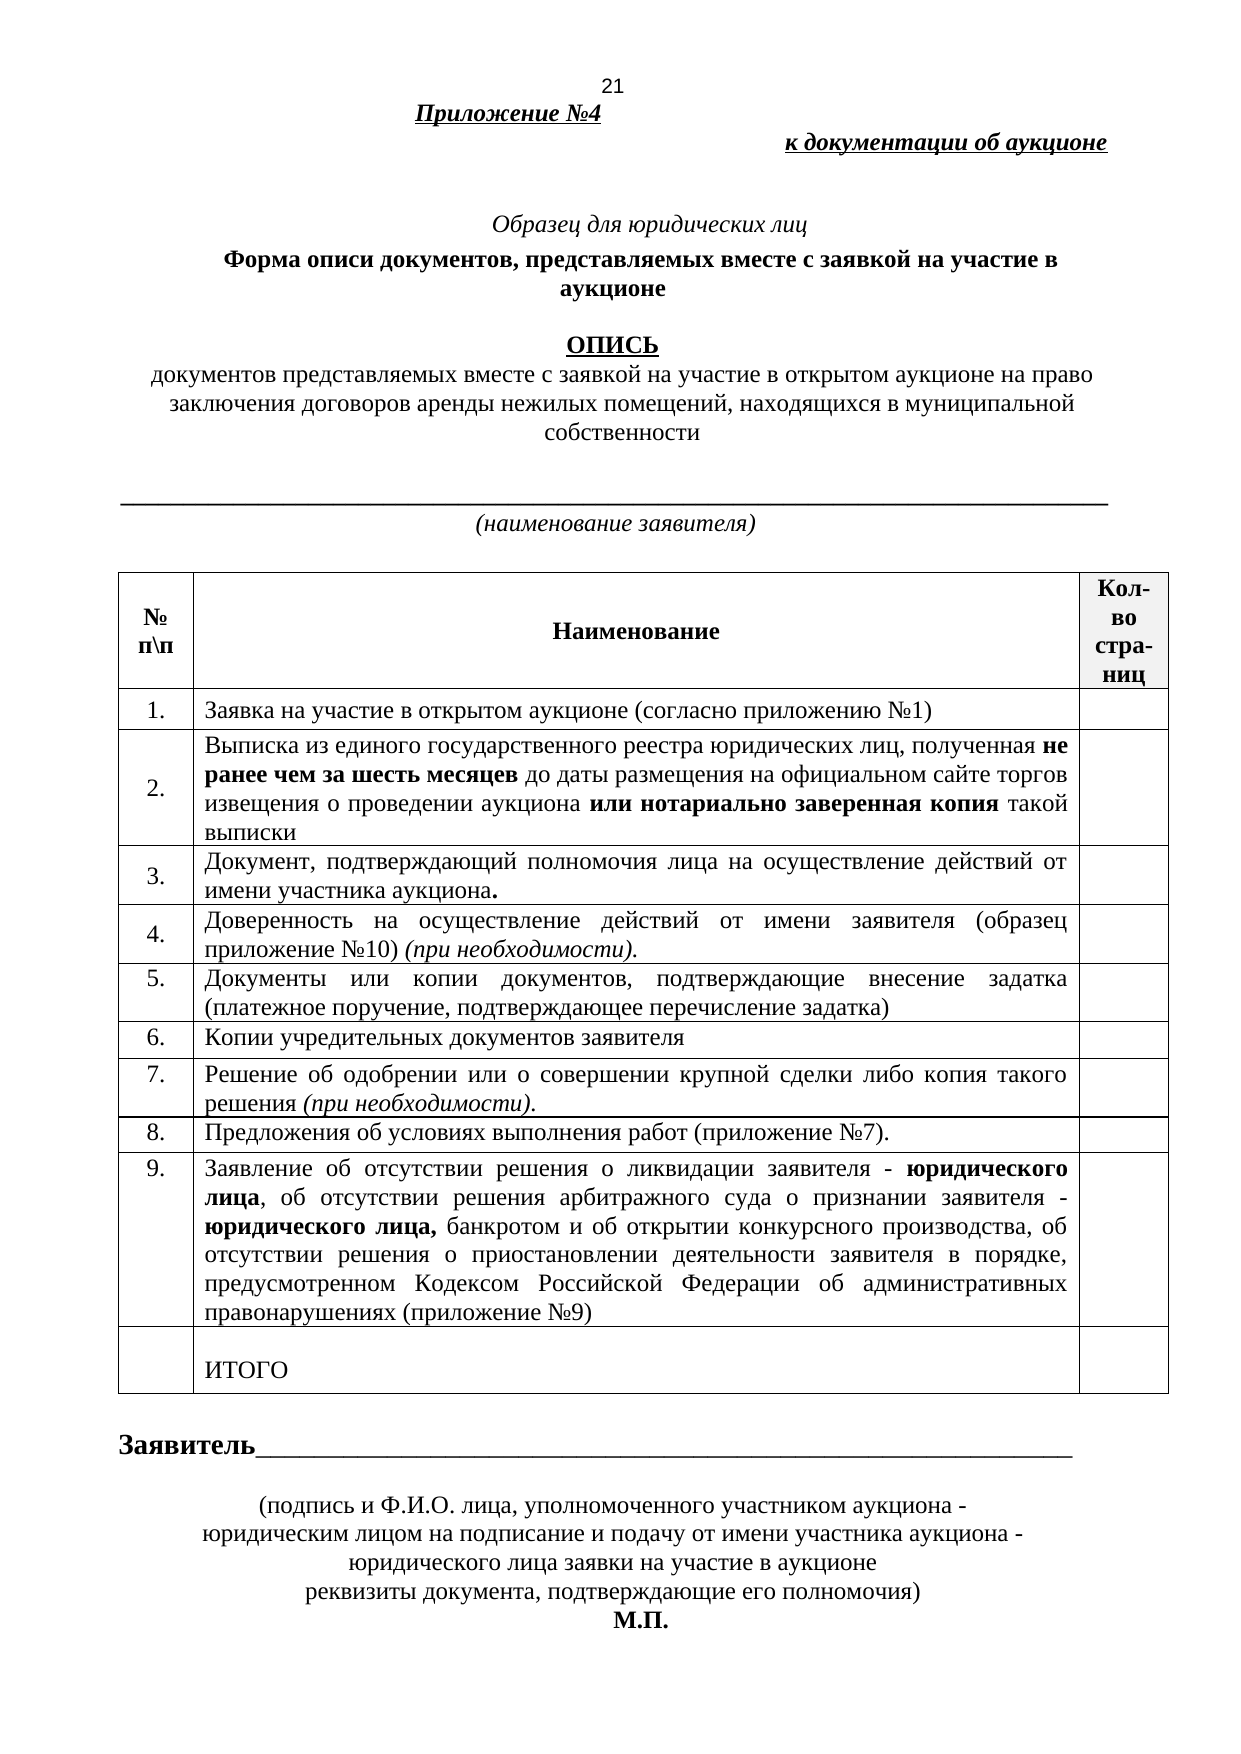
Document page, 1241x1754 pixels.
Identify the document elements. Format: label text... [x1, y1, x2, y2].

text к документации об аукционе [118, 127, 1107, 155]
table_cell 2. [119, 730, 193, 845]
text реквизиты документа, подтверждающие его полномочия) [118, 1576, 1107, 1605]
text М.П. [118, 1605, 1107, 1633]
table_cell [1080, 1059, 1168, 1116]
table_cell [1080, 964, 1168, 1021]
table_cell [1080, 730, 1168, 845]
table_cell Предложения об условиях выполнения работ (приложение №7). [194, 1118, 1079, 1152]
table_cell 9. [119, 1153, 193, 1326]
text Заявитель________________________________________________________ [118, 1427, 1107, 1461]
table_cell ИТОГО [194, 1327, 1079, 1393]
table_cell [1080, 1327, 1168, 1393]
table_cell [1080, 905, 1168, 962]
table_header Наименование [194, 573, 1079, 688]
subtitle Образец для юридических лиц [118, 209, 1107, 238]
table_cell 5. [119, 964, 193, 1021]
text Форма описи документов, представляемых вместе с заявкой на участие в аукционе [118, 244, 1107, 302]
table_cell [1080, 1118, 1168, 1152]
table_cell [119, 1327, 193, 1393]
table_cell [1080, 1022, 1168, 1058]
table_cell 4. [119, 905, 193, 962]
table_cell Копии учредительных документов заявителя [194, 1022, 1079, 1058]
table_cell Заявление об отсутствии решения о ликвидации заявителя - юридического лица, об отсутствии решения арбитражного суда о признании заявителя - юридического лица, банкротом и об открытии конкурсного производства, об отсутствии решения о приостановлении деятельности заявителя в порядке, предусмотренном Кодексом Российской Федерации об административных правонарушениях (приложение №9) [194, 1153, 1079, 1326]
table_cell Выписка из единого государственного реестра юридических лиц, полученная не ранее чем за шесть месяцев до даты размещения на официальном сайте торгов извещения о проведении аукциона или нотариально заверенная копия такой выписки [194, 730, 1079, 845]
subtitle _______________________________________________________________________________ (наименование заявителя) [118, 479, 1113, 537]
table_cell [1080, 846, 1168, 904]
table_cell Документ, подтверждающий полномочия лица на осуществление действий от имени участника аукциона. [194, 846, 1079, 904]
text юридическим лицом на подписание и подачу от имени участника аукциона - [118, 1518, 1107, 1547]
table_header № п\п [119, 573, 193, 688]
table_cell [1080, 689, 1168, 729]
table_cell Заявка на участие в открытом аукционе (согласно приложению №1) [194, 689, 1079, 729]
text юридического лица заявки на участие в аукционе [118, 1547, 1107, 1576]
table_cell 6. [119, 1022, 193, 1058]
table_cell 8. [119, 1118, 193, 1152]
text документов представляемых вместе с заявкой на участие в открытом аукционе на право заключения договоров аренды нежилых помещений, находящихся в муниципальной собственности [137, 359, 1107, 445]
text Приложение №4 [118, 98, 1107, 127]
table_cell [1080, 1153, 1168, 1326]
text (подпись и Ф.И.О. лица, уполномоченного участником аукциона - [118, 1490, 1107, 1518]
table_cell Документы или копии документов, подтверждающие внесение задатка (платежное поручение, подтверждающее перечисление задатка) [194, 964, 1079, 1021]
table_cell 1. [119, 689, 193, 729]
table_cell 7. [119, 1059, 193, 1116]
table_cell 3. [119, 846, 193, 904]
table_cell Доверенность на осуществление действий от имени заявителя (образец приложение №10) (при необходимости). [194, 905, 1079, 962]
text ОПИСЬ [118, 330, 1107, 359]
table_cell Решение об одобрении или о совершении крупной сделки либо копия такого решения (при необходимости). [194, 1059, 1079, 1116]
table_header Кол-во стра-ниц [1080, 573, 1168, 688]
